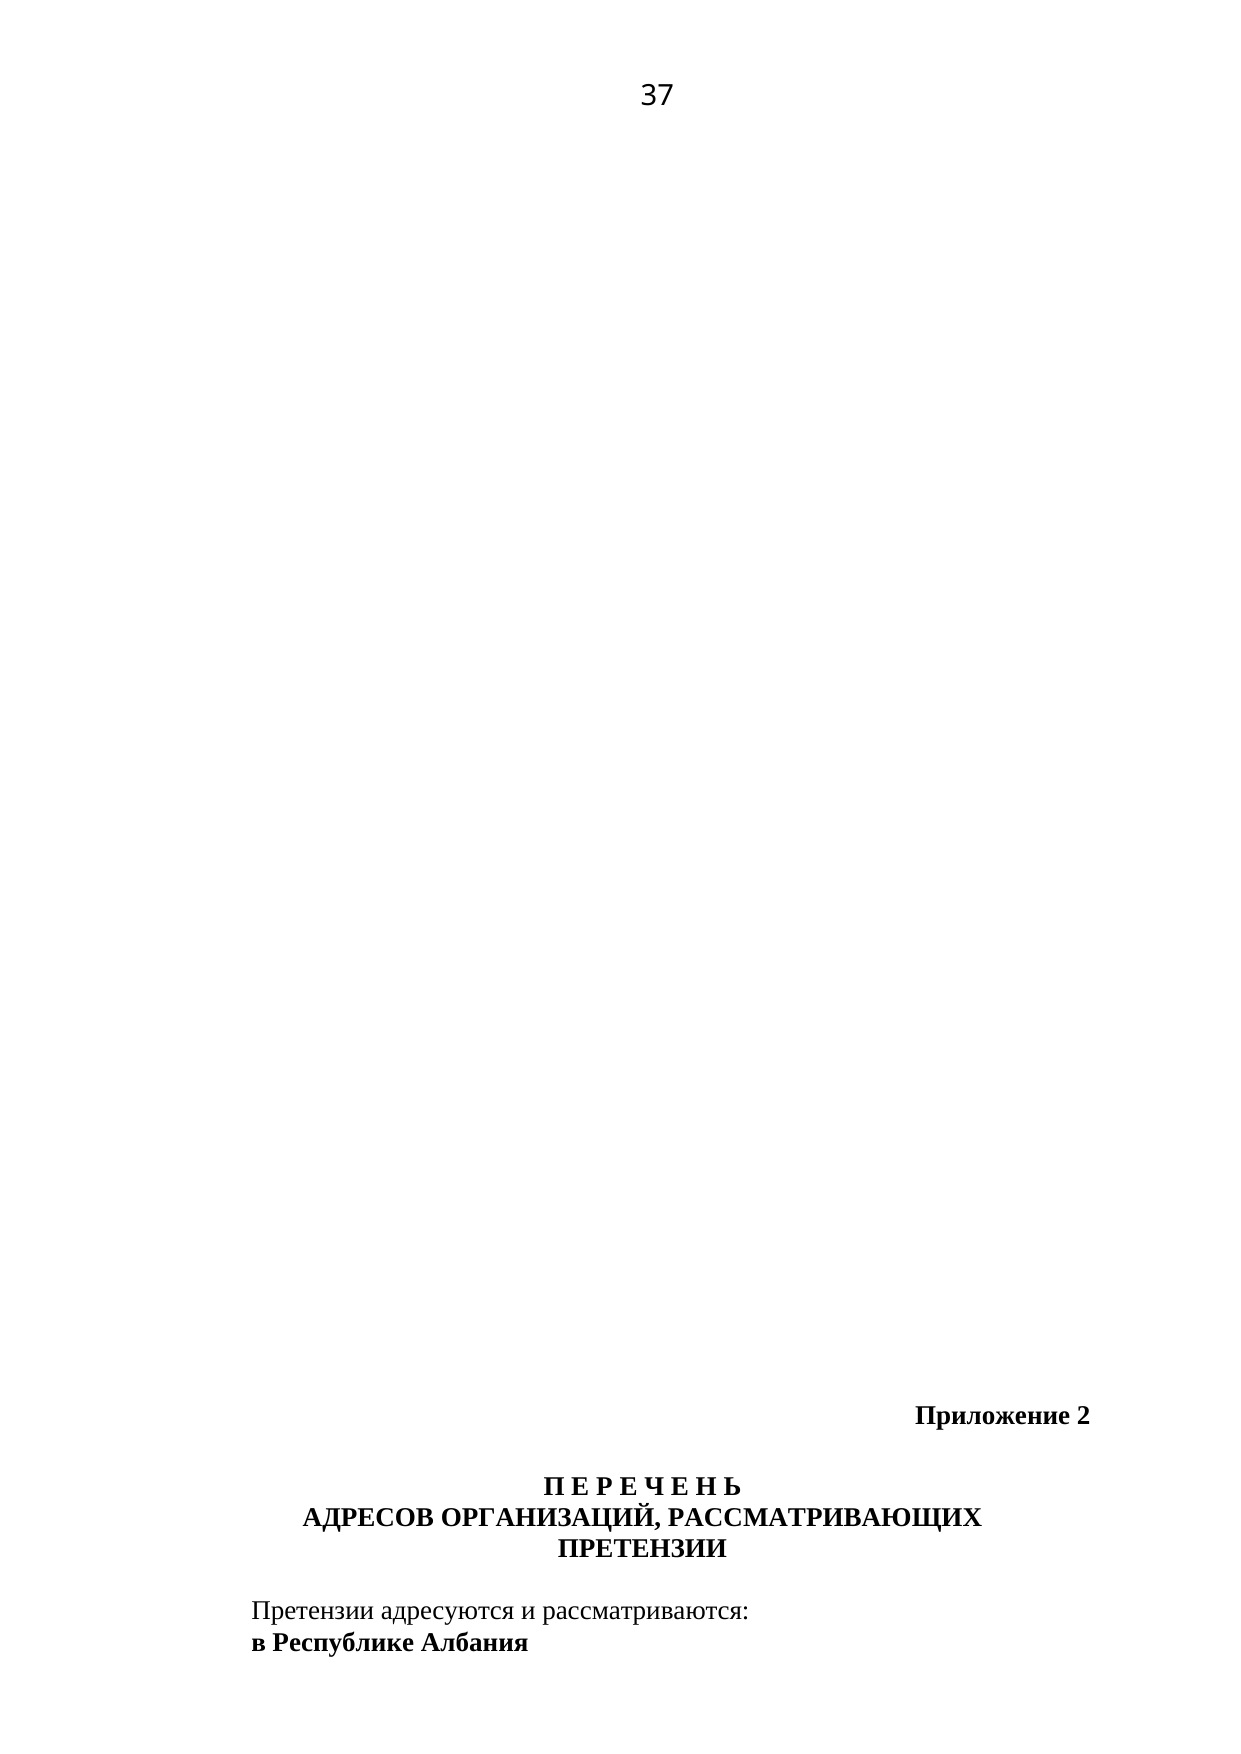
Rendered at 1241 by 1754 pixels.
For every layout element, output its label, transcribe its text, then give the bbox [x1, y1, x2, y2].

text ПРЕТЕНЗИИ [177, 1532, 1107, 1563]
text Претензии адресуются и рассматриваются: [177, 1594, 1107, 1626]
text в Республике Албания [177, 1626, 1107, 1657]
text АДРЕСОВ ОРГАНИЗАЦИЙ, РАССМАТРИВАЮЩИХ [177, 1501, 1107, 1532]
text Приложение 2 [915, 1399, 1107, 1430]
text П Е Р Е Ч Е Н Ь [177, 1470, 1107, 1501]
